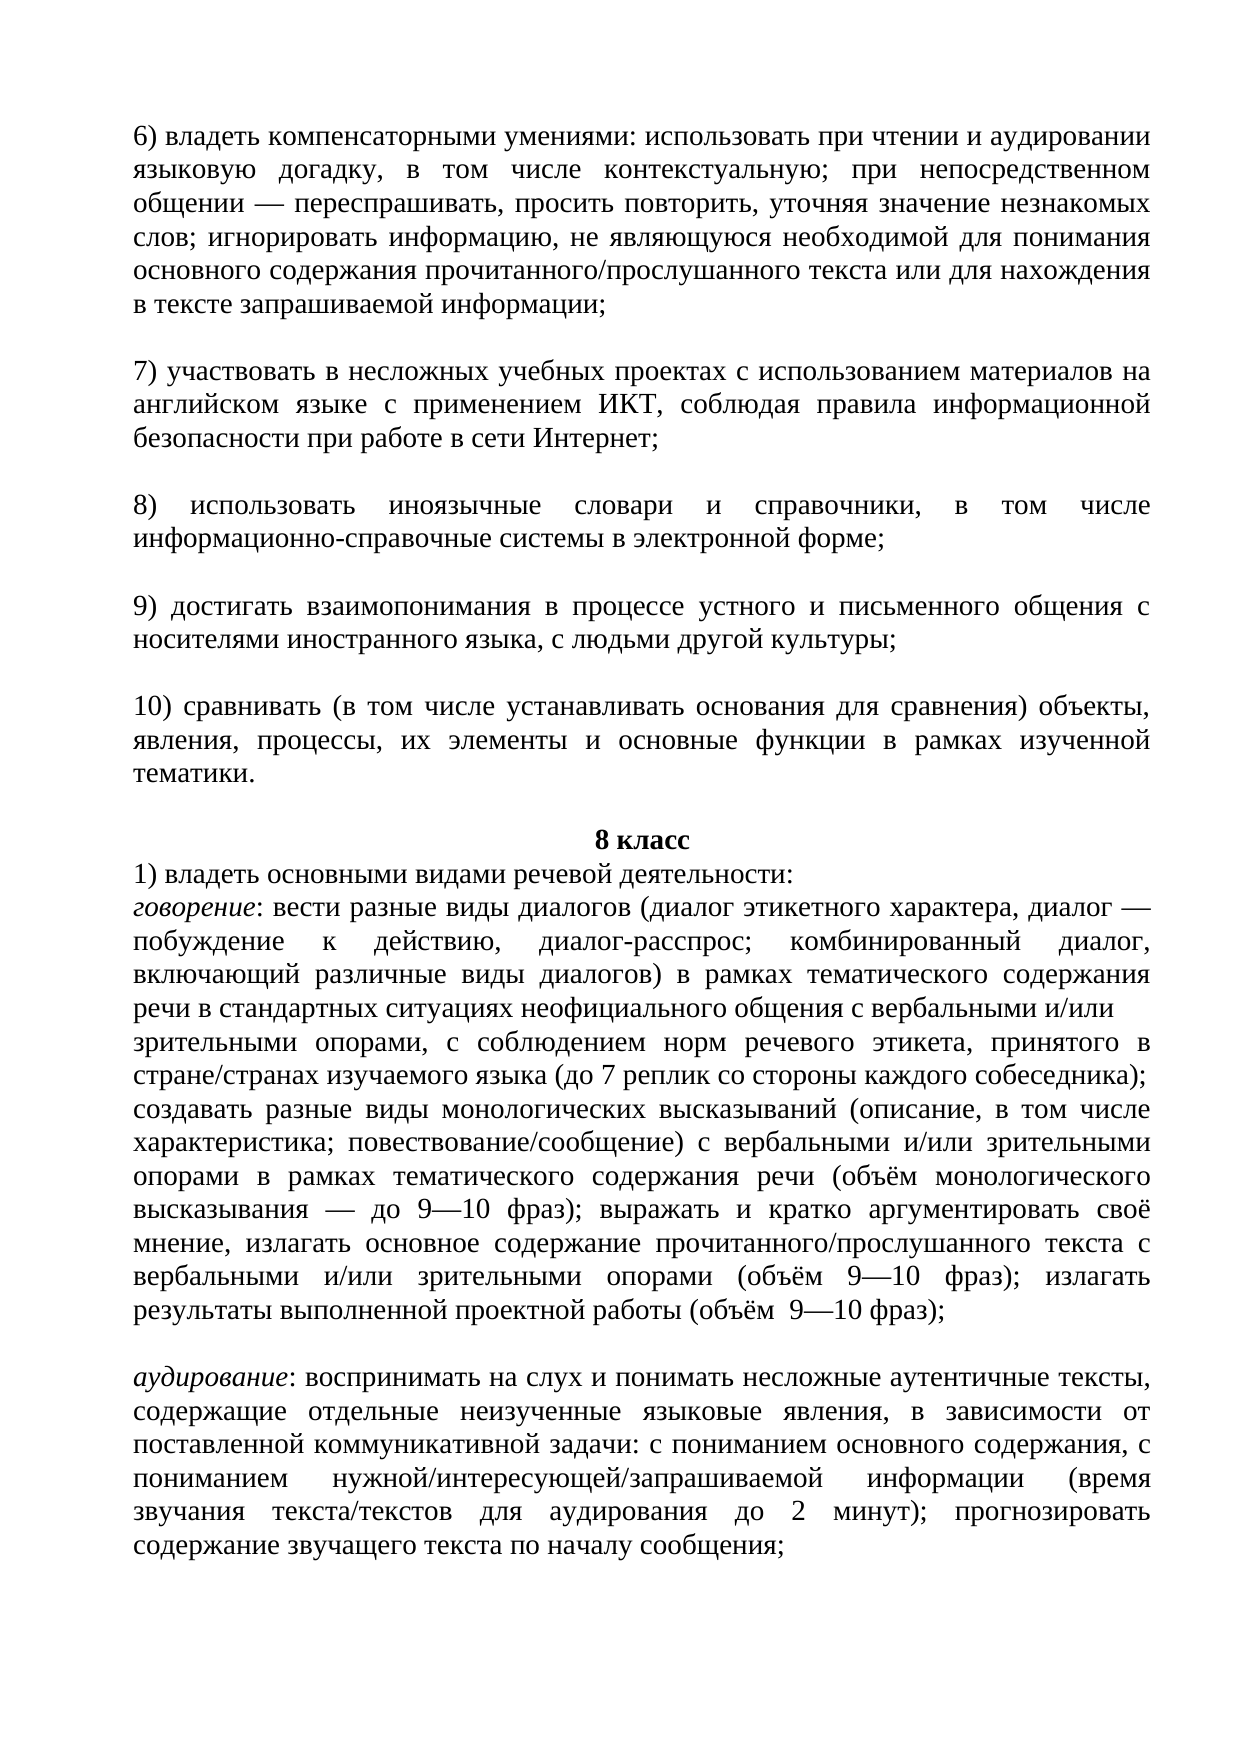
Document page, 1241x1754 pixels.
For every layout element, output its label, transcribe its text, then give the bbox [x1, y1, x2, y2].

text зрительными опорами, с соблюдением норм речевого этикета, принятого в стране/странах изучаемого языка (до 7 реплик со стороны каждого собеседника); [133, 1024, 1152, 1091]
text 8) использовать иноязычные словари и справочники, в том числе информационно-справочные системы в электронной форме; [133, 487, 1152, 554]
text 7) участвовать в несложных учебных проектах с использованием материалов на английском языке с применением ИКТ, соблюдая правила информационной безопасности при работе в сети Интернет; [133, 353, 1152, 453]
text 8 класс [133, 822, 1152, 856]
text 9) достигать взаимопонимания в процессе устного и письменного общения с носителями иностранного языка, с людьми другой культуры; [133, 588, 1152, 655]
text 1) владеть основными видами речевой деятельности: [133, 856, 1152, 889]
text аудирование: воспринимать на слух и понимать несложные аутентичные тексты, содержащие отдельные неизученные языковые явления, в зависимости от поставленной коммуникативной задачи: с пониманием основного содержания, с пониманием нужной/интересующей/запрашиваемой информации (время звучания текста/текстов для аудирования до 2 минут); прогнозировать содержание звучащего текста по началу сообщения; [133, 1359, 1152, 1560]
text создавать разные виды монологических высказываний (описание, в том числе характеристика; повествование/сообщение) с вербальными и/или зрительными опорами в рамках тематического содержания речи (объём монологического высказывания — до 9—10 фраз); выражать и кратко аргументировать своё мнение, излагать основное содержание прочитанного/прослушанного текста с вербальными и/или зрительными опорами (объём 9—10 фраз); излагать результаты выполненной проектной работы (объём 9—10 фраз); [133, 1091, 1152, 1326]
text говорение: вести разные виды диалогов (диалог этикетного характера, диалог — побуждение к действию, диалог-расспрос; комбинированный диалог, включающий различные виды диалогов) в рамках тематического содержания речи в стандартных ситуациях неофициального общения с вербальными и/или [133, 889, 1152, 1024]
text 10) сравнивать (в том числе устанавливать основания для сравнения) объекты, явления, процессы, их элементы и основные функции в рамках изученной тематики. [133, 688, 1152, 789]
text 6) владеть компенсаторными умениями: использовать при чтении и аудировании языковую догадку, в том числе контекстуальную; при непосредственном общении — переспрашивать, просить повторить, уточняя значение незнакомых слов; игнорировать информацию, не являющуюся необходимой для понимания основного содержания прочитанного/прослушанного текста или для нахождения в тексте запрашиваемой информации; [133, 118, 1152, 319]
